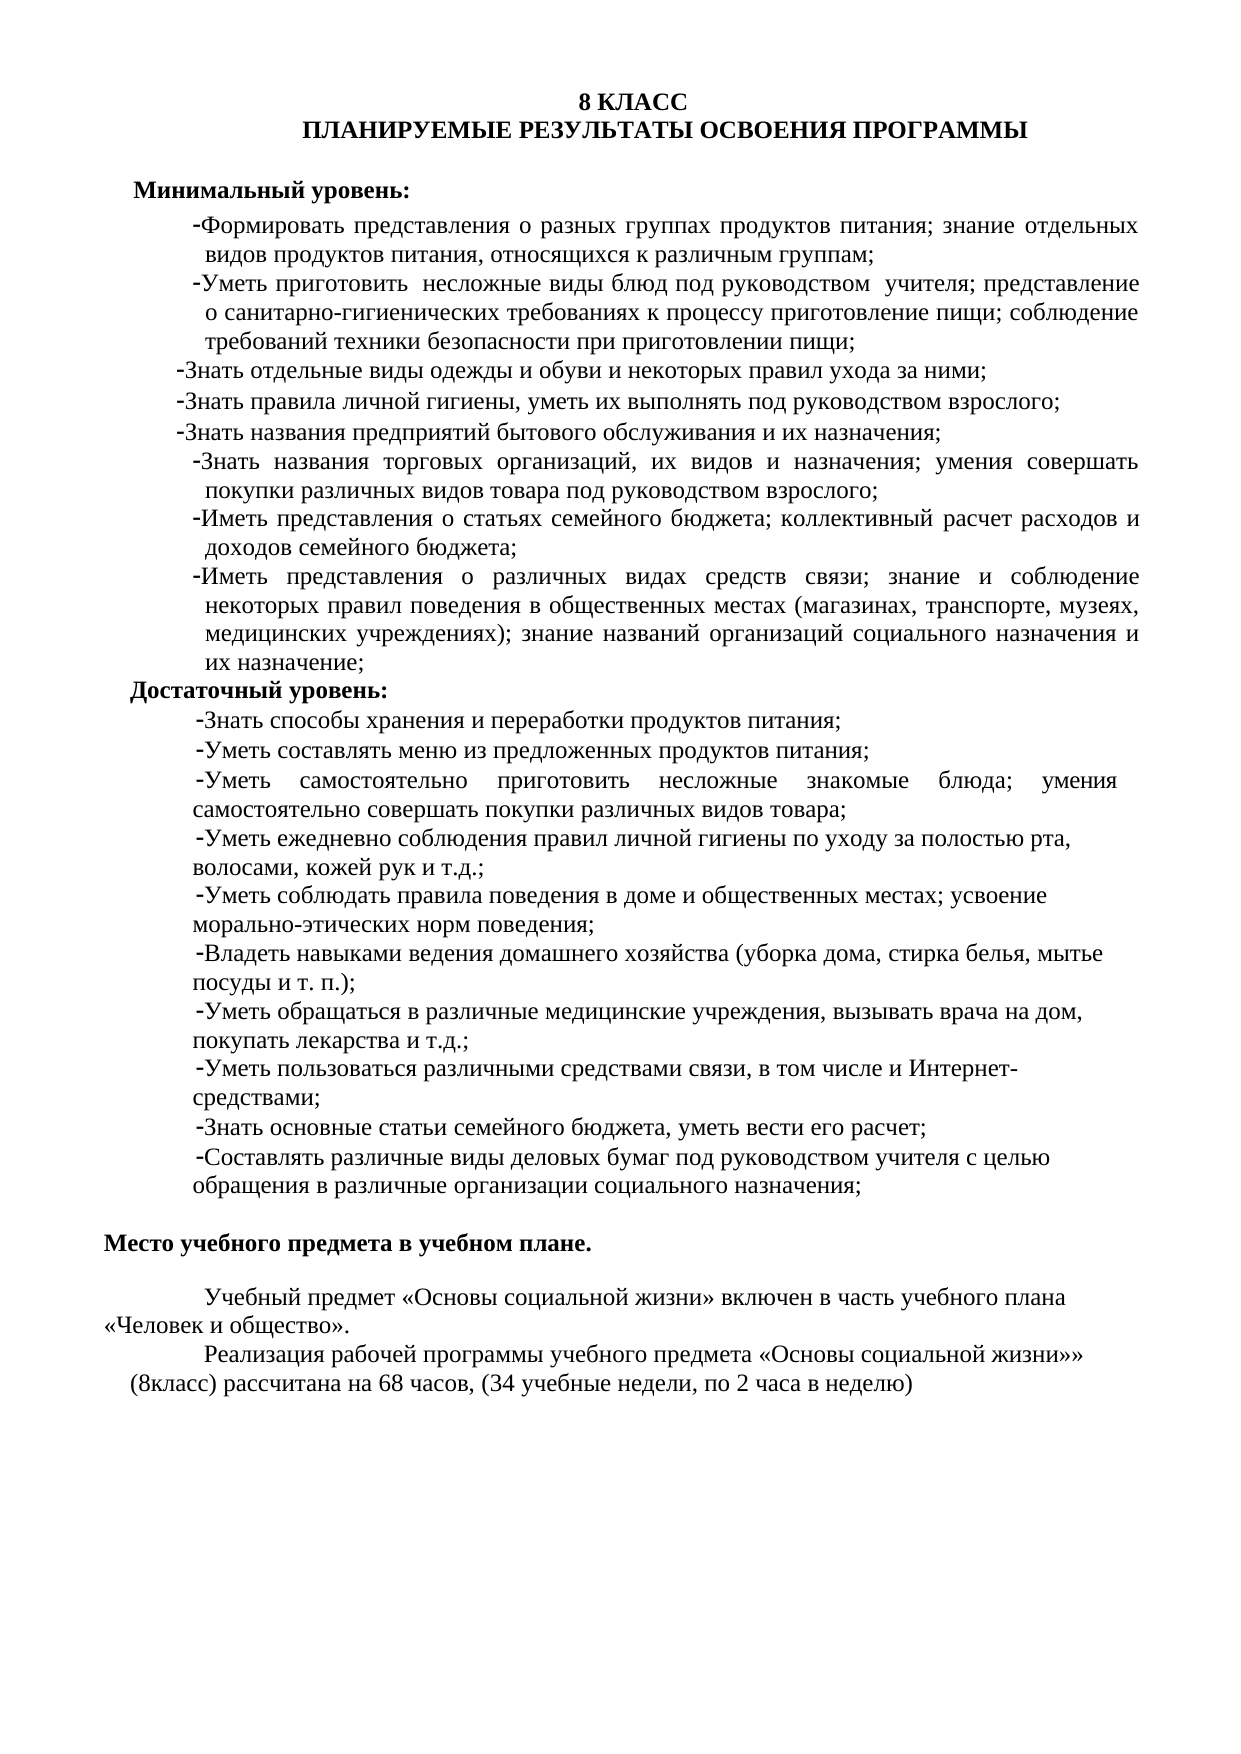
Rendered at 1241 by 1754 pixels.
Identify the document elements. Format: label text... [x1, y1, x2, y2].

subtitle 8 КЛАСС [237, 87, 1029, 115]
text Знать способы хранения и переработки продуктов питания; [196, 704, 1165, 734]
text Уметь составлять меню из предложенных продуктов питания; [196, 734, 1165, 765]
subtitle Место учебного предмета в учебном плане. [103, 1228, 1165, 1257]
text Уметь обращаться в различные медицинские учреждения, вызывать врача на дом, покупать лекарства и т.д.; [192, 996, 1165, 1053]
text Составлять различные виды деловых бумаг под руководством учителя с целью обращения в различные организации социального назначения; [192, 1142, 1058, 1199]
text Иметь представления о различных видах средств связи; знание и соблюдение некоторых правил поведения в общественных местах (магазинах, транспорте, музеях, медицинских учреждениях); знание названий организаций социального назначения и их назначение; [192, 561, 1140, 676]
subtitle Достаточный уровень: [130, 676, 1165, 704]
subtitle Минимальный уровень: [133, 175, 1165, 203]
text Знать названия торговых организаций, их видов и назначения; умения совершать покупки различных видов товара под руководством взрослого; [192, 446, 1139, 503]
text Знать названия предприятий бытового обслуживания и их назначения; [176, 416, 1165, 446]
text Реализация рабочей программы учебного предмета «Основы социальной жизни»» (8класс) рассчитана на 68 часов, (34 учебные недели, по 2 часа в неделю) [130, 1339, 1086, 1397]
text «Человек и общество». [103, 1311, 1165, 1339]
text Формировать представления о разных группах продуктов питания; знание отдельных видов продуктов питания, относящихся к различным группам; [192, 211, 1138, 268]
text Уметь приготовить несложные виды блюд под руководством учителя; представление о санитарно-гигиенических требованиях к процессу приготовление пищи; соблюдение требований техники безопасности при приготовлении пищи; [192, 268, 1140, 355]
text Уметь самостоятельно приготовить несложные знакомые блюда; умения самостоятельно совершать покупки различных видов товара; [192, 765, 1117, 822]
text Знать основные статьи семейного бюджета, уметь вести его расчет; [196, 1111, 1165, 1142]
text Владеть навыками ведения домашнего хозяйства (уборка дома, стирка белья, мытье посуды и т. п.); [192, 938, 1165, 996]
text Знать правила личной гигиены, уметь их выполнять под руководством взрослого; [176, 385, 1165, 415]
text Уметь соблюдать правила поведения в доме и общественных местах; усвоение морально-этических норм поведения; [192, 881, 1053, 938]
text Уметь пользоваться различными средствами связи, в том числе и Интернет- средствами; [192, 1053, 1026, 1111]
text Уметь ежедневно соблюдения правил личной гигиены по уходу за полостью рта, волосами, кожей рук и т.д.; [192, 823, 1078, 880]
text Иметь представления о статьях семейного бюджета; коллективный расчет расходов и доходов семейного бюджета; [192, 503, 1140, 561]
text Знать отдельные виды одежды и обуви и некоторых правил ухода за ними; [176, 355, 1165, 385]
text ПЛАНИРУЕМЫЕ РЕЗУЛЬТАТЫ ОСВОЕНИЯ ПРОГРАММЫ [301, 115, 1029, 144]
text Учебный предмет «Основы социальной жизни» включен в часть учебного плана [203, 1282, 1165, 1311]
